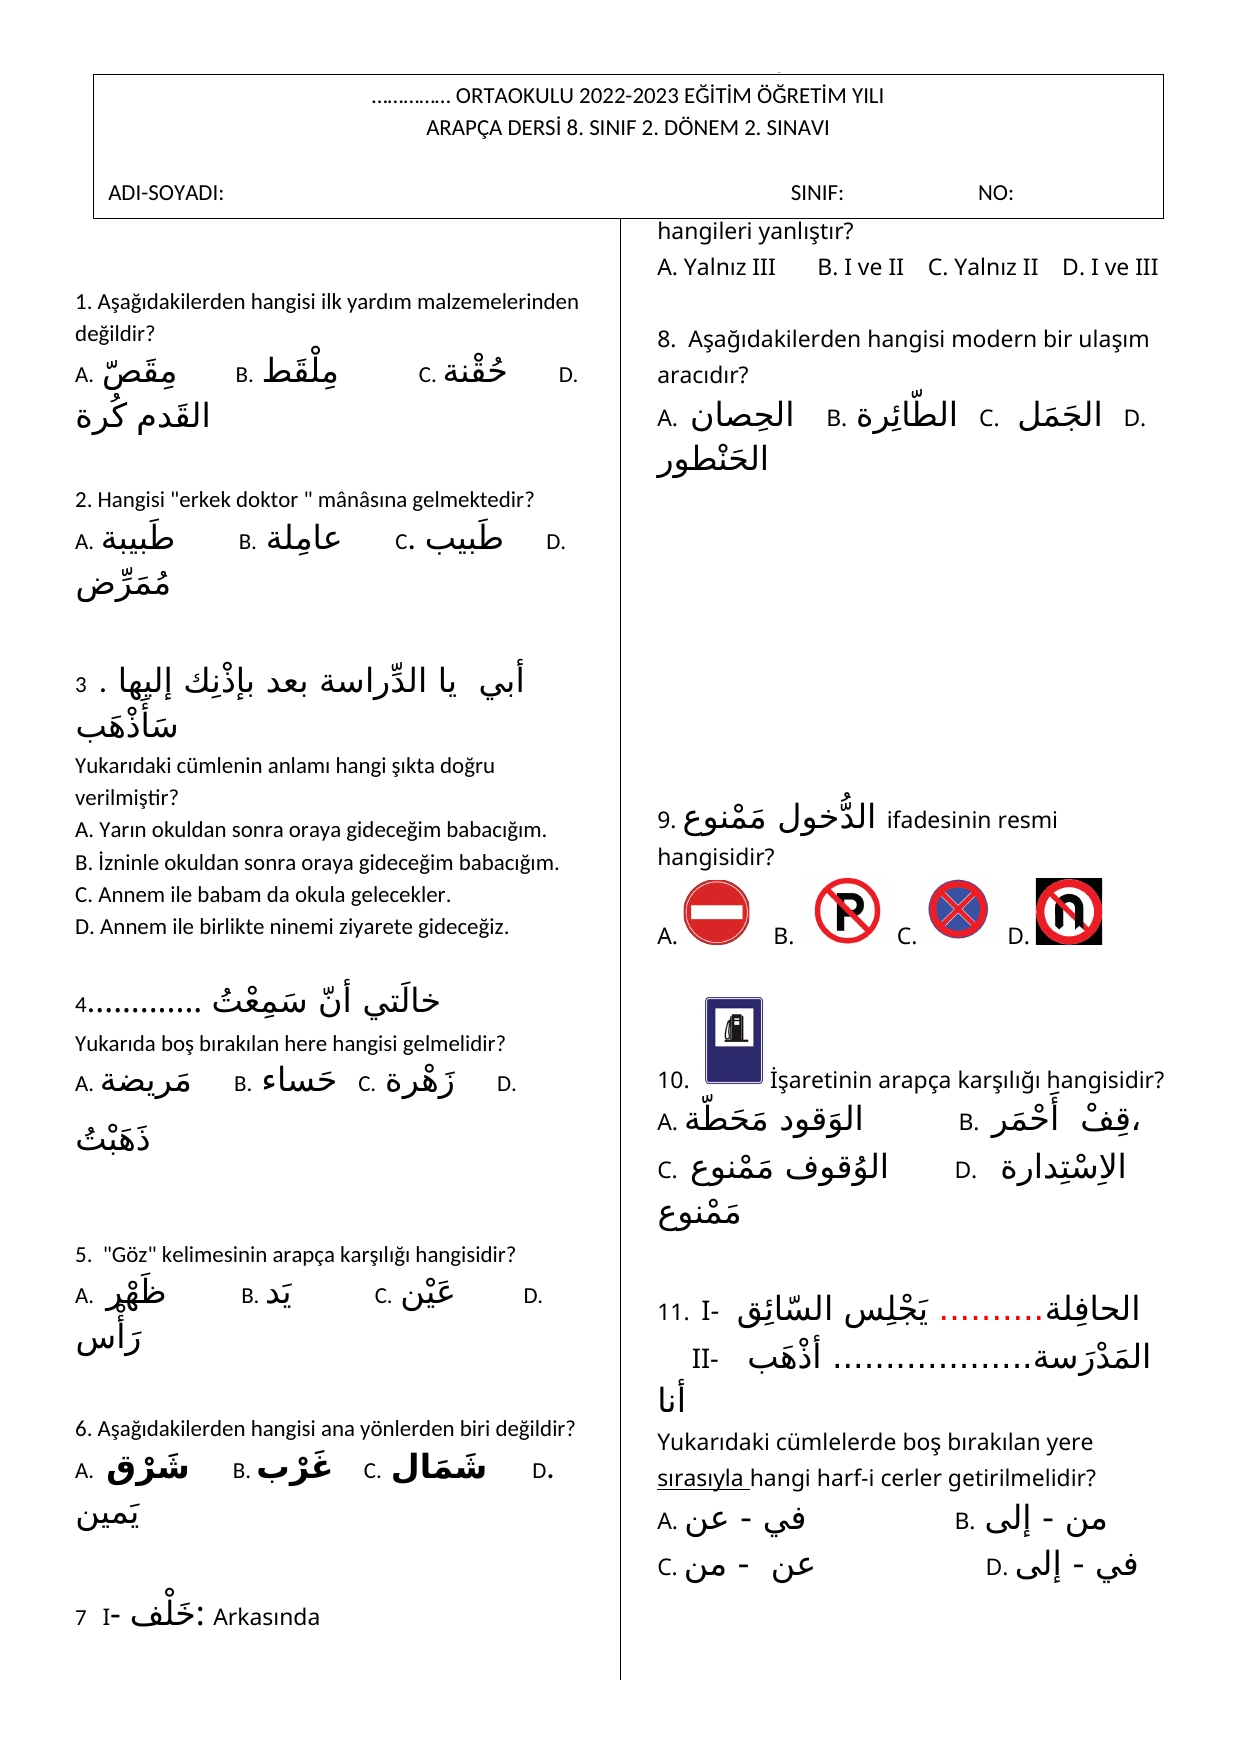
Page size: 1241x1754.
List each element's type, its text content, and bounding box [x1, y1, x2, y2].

text A. مَريضة B. حَساء C. زَهْرة D. ذَهَبْتُ [75, 1061, 583, 1161]
text Yukarıdaki eşleştirmelerden hangisi veya hangileri yanlıştır? [657, 179, 1165, 247]
text C. Annem ile babam da okula gelecekler. [75, 880, 583, 908]
text A. Yalnız III B. I ve II C. Yalnız II D. I ve III [657, 251, 1165, 282]
text 3 .أبي يا الدِّراسة بعد بإذْنِك إليها سَأَذْهَب [75, 660, 583, 746]
text 5. "Göz" kelimesinin arapça karşılığı hangisidir? [75, 1241, 583, 1269]
text 9. الدُّخول مَمْنوع ifadesinin resmi hangisidir? [657, 797, 1165, 872]
text A. الوَقود مَحَطّة B. قِفْ أَحْمَر، [657, 1099, 1165, 1138]
text 10. İşaretinin arapça karşılığı hangisidir? [657, 992, 1165, 1095]
text A. شَرْق B. غَرْب C. شَمَال D. يَمين [75, 1446, 583, 1532]
text A. B. C. D. [657, 877, 1165, 951]
text II- المَدْرَسة................... أذْهَب أنا [657, 1337, 1165, 1421]
text Yukarıda boş bırakılan here hangisi gelmelidir? [75, 1029, 583, 1057]
text A. طَبيبة B. عامِلة C. طَبيب D. مُمَرِّض [75, 517, 583, 602]
text D. Annem ile birlikte ninemi ziyarete gideceğiz. [75, 912, 583, 940]
text A. في - عن B. من - إلى [657, 1498, 1165, 1537]
text 7 I- خَلْف: Arkasında [75, 1589, 583, 1635]
text 2. Hangisi "erkek doktor " mânâsına gelmektedir? [75, 485, 583, 513]
text A. Yarın okuldan sonra oraya gideceğim babacığım. [75, 816, 583, 844]
text 4............. خالَتي أنّ سَمِعْتُ [75, 977, 583, 1022]
text Yukarıdaki cümlenin anlamı hangi şıkta doğru verilmiştir? [75, 751, 583, 811]
text 6. Aşağıdakilerden hangisi ana yönlerden biri değildir? [75, 1414, 583, 1442]
text 1. Aşağıdakilerden hangisi ilk yardım malzemelerinden değildir? [75, 287, 583, 347]
text A. مِقَصّ B. مِلْقَط C. حُقْنة D. القَدم كُرة [75, 351, 583, 435]
text A. ظَهْر B. يَد C. عَيْن D. رَأْس [75, 1273, 583, 1356]
text B. İzninle okuldan sonra oraya gideceğim babacığım. [75, 848, 583, 876]
text 8. Aşağıdakilerden hangisi modern bir ulaşım aracıdır? [657, 323, 1165, 390]
text C. عن - من D. في - إلى [657, 1545, 1165, 1584]
text A. الحِصان B. الطّائِرة C. الجَمَل D. الحَنْطور [657, 395, 1165, 478]
text 11. I- الحافِلة.......... يَجْلِس السّائِق [657, 1289, 1165, 1328]
text C. الوُقوف مَمْنوع D. الاِسْتِدارة مَمْنوع [657, 1148, 1165, 1231]
text Yukarıdaki cümlelerde boş bırakılan yere sırasıyla hangi harf-i cerler getirilmelidir? [657, 1426, 1165, 1493]
